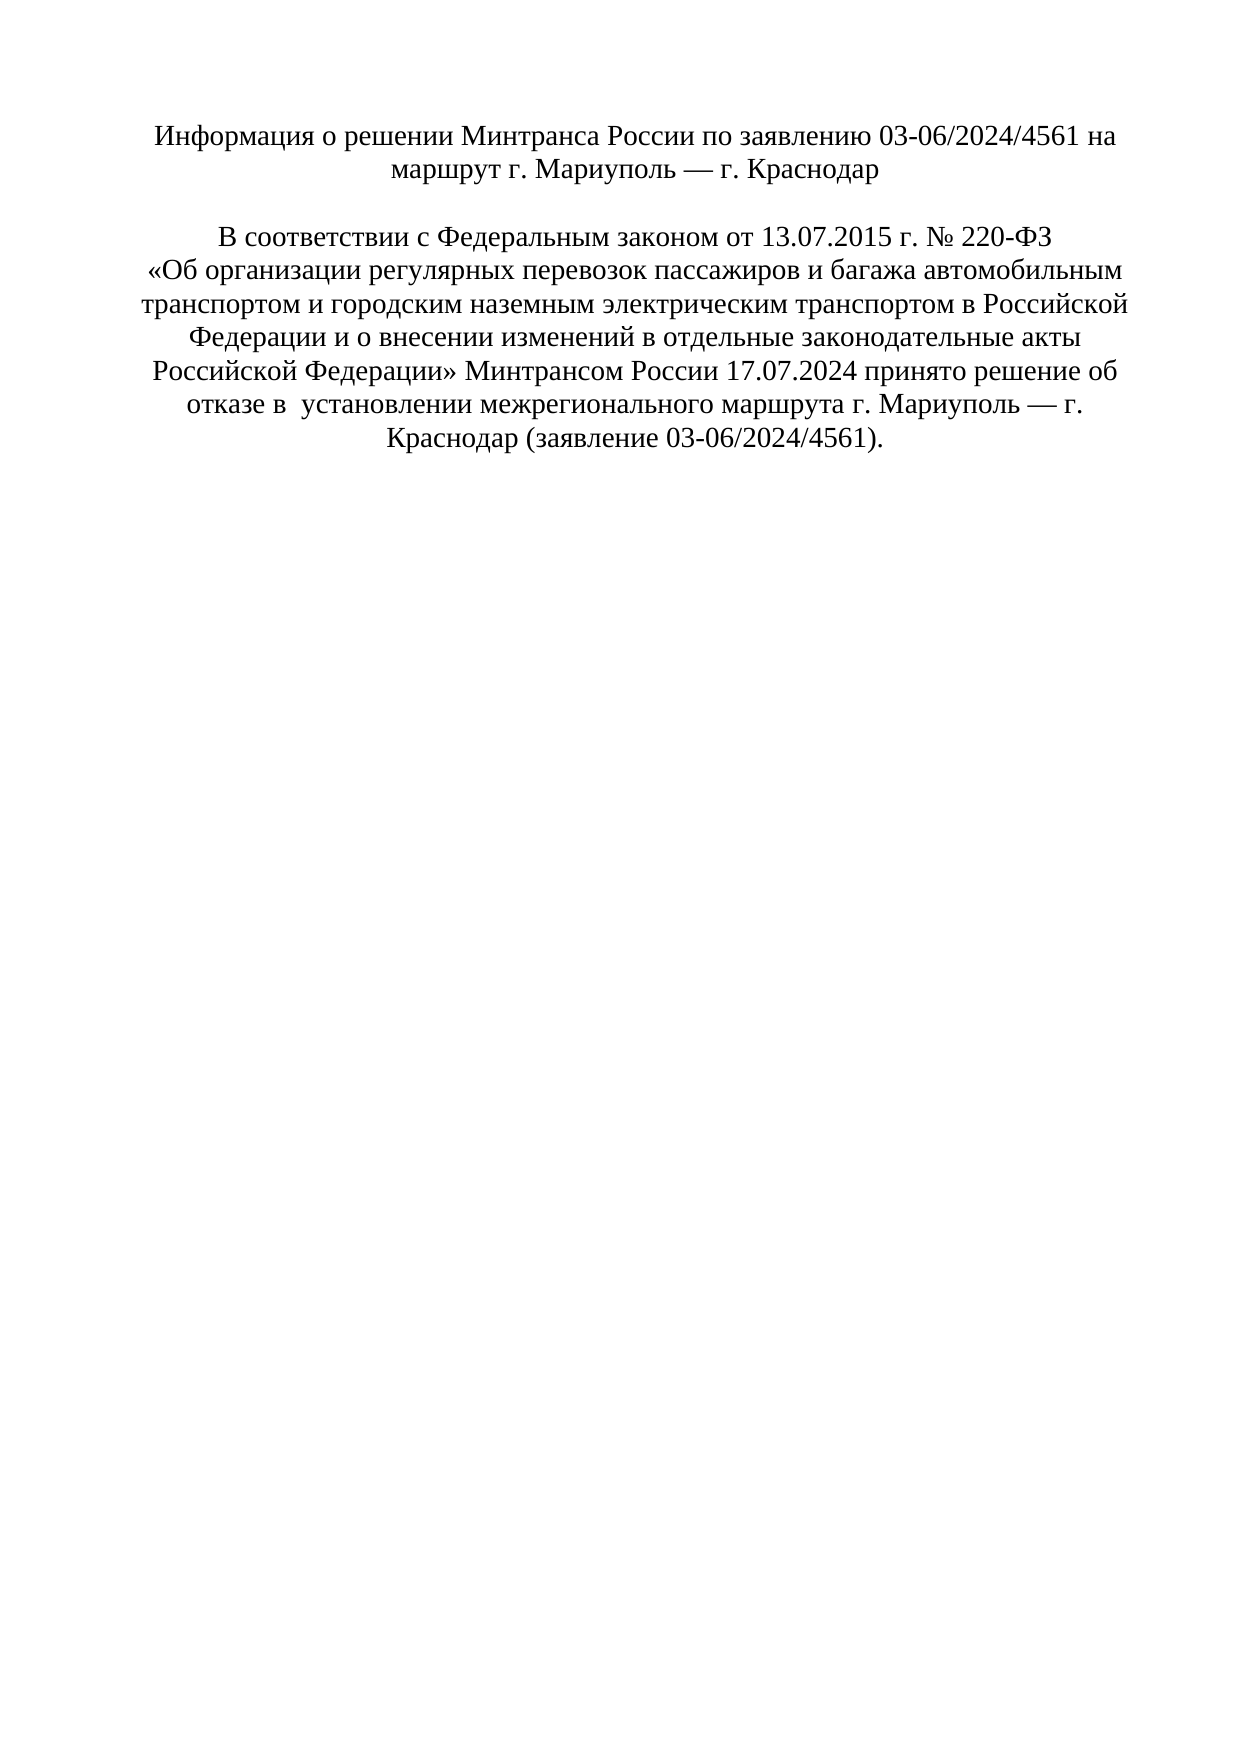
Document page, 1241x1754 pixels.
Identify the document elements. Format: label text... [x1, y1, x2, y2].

text Информация о решении Минтранса России по заявлению 03-06/2024/4561 на маршрут г. Мариуполь — г. Краснодар [118, 118, 1152, 185]
text В соответствии с Федеральным законом от 13.07.2015 г. № 220-ФЗ «Об организации регулярных перевозок пассажиров и багажа автомобильным транспортом и городским наземным электрическим транспортом в Российской Федерации и о внесении изменений в отдельные законодательные акты Российской Федерации» Минтрансом России 17.07.2024 принято решение об отказе в установлении межрегионального маршрута г. Мариуполь — г. Краснодар (заявление 03-06/2024/4561). [118, 219, 1152, 453]
